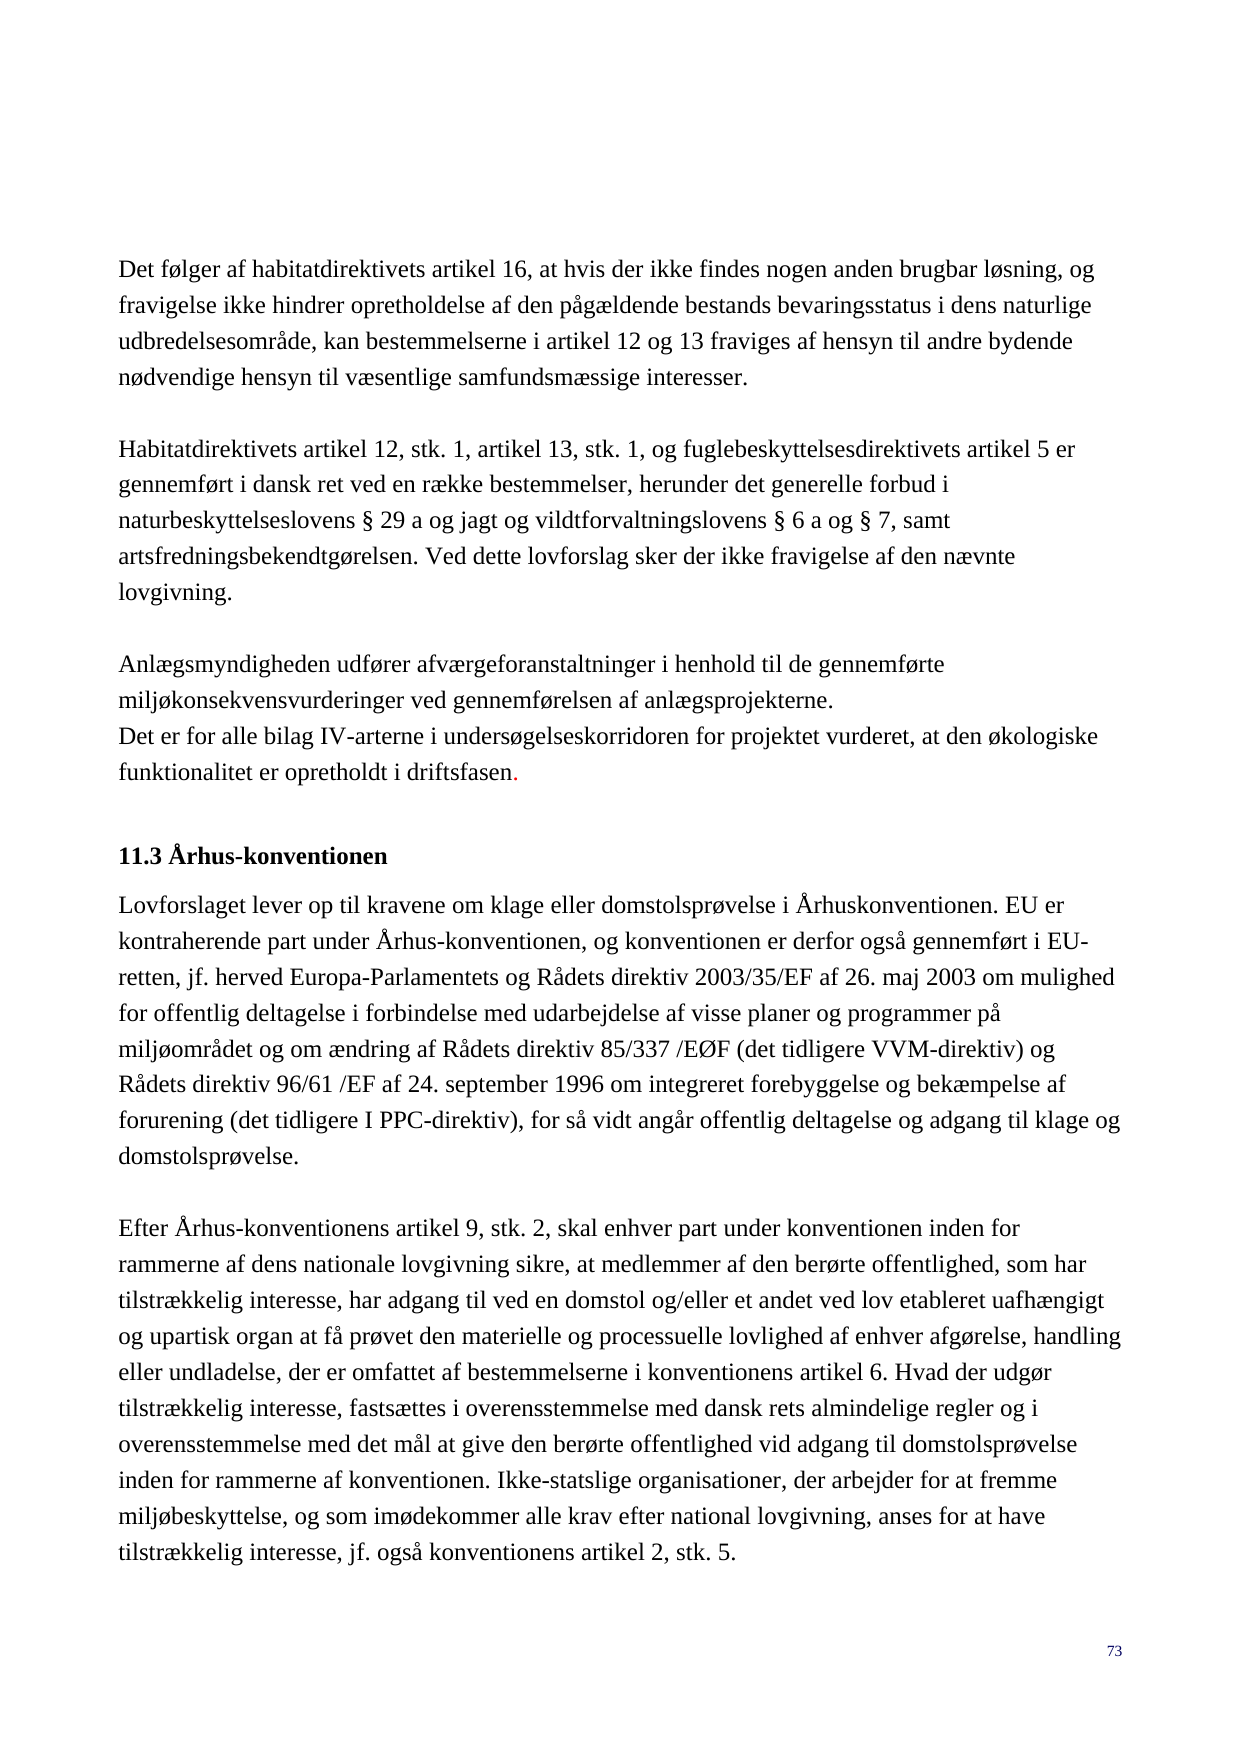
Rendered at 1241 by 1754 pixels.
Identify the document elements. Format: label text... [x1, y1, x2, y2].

text Det følger af habitatdirektivets artikel 16, at hvis der ikke findes nogen anden brugbar løsning, og fravigelse ikke hindrer opretholdelse af den pågældende bestands bevaringsstatus i dens naturlige udbredelsesområde, kan bestemmelserne i artikel 12 og 13 fraviges af hensyn til andre bydende nødvendige hensyn til væsentlige samfundsmæssige interesser. [118, 254, 1122, 391]
subtitle 11.3 Århus-konventionen [118, 841, 1122, 870]
text Det er for alle bilag IV-arterne i undersøgelseskorridoren for projektet vurderet, at den økologiske funktionalitet er opretholdt i driftsfasen. [118, 721, 1122, 786]
text Lovforslaget lever op til kravene om klage eller domstolsprøvelse i Århuskonventionen. EU er kontraherende part under Århus-konventionen, og konventionen er derfor også gennemført i EU-retten, jf. herved Europa-Parlamentets og Rådets direktiv 2003/35/EF af 26. maj 2003 om mulighed for offentlig deltagelse i forbindelse med udarbejdelse af visse planer og programmer på miljøområdet og om ændring af Rådets direktiv 85/337 /EØF (det tidligere VVM-direktiv) og Rådets direktiv 96/61 /EF af 24. september 1996 om integreret forebyggelse og bekæmpelse af forurening (det tidligere I PPC-direktiv), for så vidt angår offentlig deltagelse og adgang til klage og domstolsprøvelse. [118, 890, 1122, 1170]
text Efter Århus-konventionens artikel 9, stk. 2, skal enhver part under konventionen inden for rammerne af dens nationale lovgivning sikre, at medlemmer af den berørte offentlighed, som har tilstrækkelig interesse, har adgang til ved en domstol og/eller et andet ved lov etableret uafhængigt og upartisk organ at få prøvet den materielle og processuelle lovlighed af enhver afgørelse, handling eller undladelse, der er omfattet af bestemmelserne i konventionens artikel 6. Hvad der udgør tilstrækkelig interesse, fastsættes i overensstemmelse med dansk rets almindelige regler og i overensstemmelse med det mål at give den berørte offentlighed vid adgang til domstolsprøvelse inden for rammerne af konventionen. Ikke-statslige organisationer, der arbejder for at fremme miljøbeskyttelse, og som imødekommer alle krav efter national lovgivning, anses for at have tilstrækkelig interesse, jf. også konventionens artikel 2, stk. 5. [118, 1213, 1122, 1566]
text Anlægsmyndigheden udfører afværgeforanstaltninger i henhold til de gennemførte miljøkonsekvensvurderinger ved gennemførelsen af anlægsprojekterne. [118, 649, 1122, 714]
text Habitatdirektivets artikel 12, stk. 1, artikel 13, stk. 1, og fuglebeskyttelsesdirektivets artikel 5 er gennemført i dansk ret ved en række bestemmelser, herunder det generelle forbud i naturbeskyttelseslovens § 29 a og jagt og vildtforvaltningslovens § 6 a og § 7, samt artsfredningsbekendtgørelsen. Ved dette lovforslag sker der ikke fravigelse af den nævnte lovgivning. [118, 434, 1122, 606]
